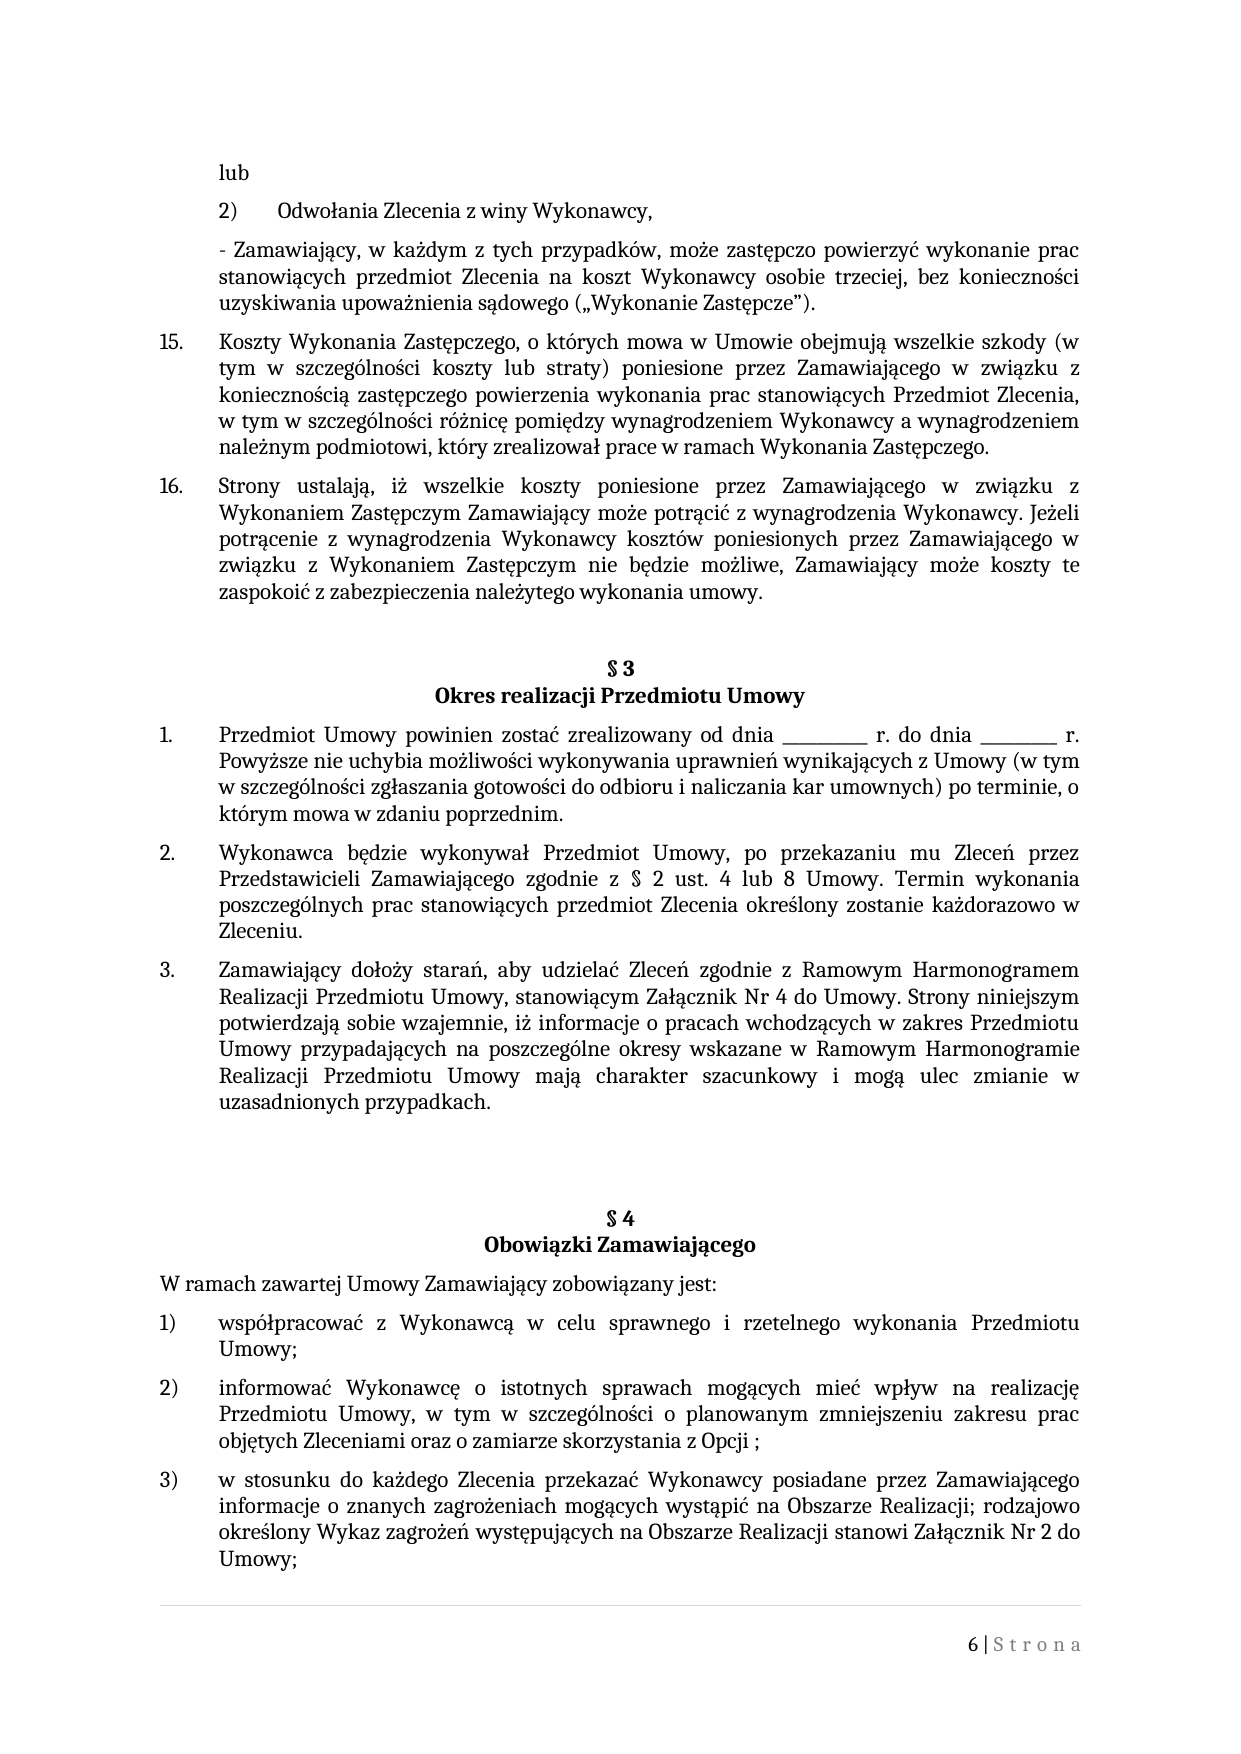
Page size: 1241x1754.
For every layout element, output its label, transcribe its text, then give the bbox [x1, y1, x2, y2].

list informować Wykonawcę o istotnych sprawach mogących mieć wpływ na realizację Przedmiotu Umowy, w tym w szczególności o planowanym zmniejszeniu zakresu prac objętych Zleceniami oraz o zamiarze skorzystania z Opcji ; [159, 1375, 1081, 1454]
text lub [218, 159, 1081, 186]
list Przedmiot Umowy powinien zostać zrealizowany od dnia __________ r. do dnia _________ r. Powyższe nie uchybia możliwości wykonywania uprawnień wynikających z Umowy (w tym w szczególności zgłaszania gotowości do odbioru i naliczania kar umownych) po terminie, o którym mowa w zdaniu poprzednim. [159, 721, 1081, 827]
list Zamawiający dołoży starań, aby udzielać Zleceń zgodnie z Ramowym Harmonogramem Realizacji Przedmiotu Umowy, stanowiącym Załącznik Nr 4 do Umowy. Strony niniejszym potwierdzają sobie wzajemnie, iż informacje o pracach wchodzących w zakres Przedmiotu Umowy przypadających na poszczególne okresy wskazane w Ramowym Harmonogramie Realizacji Przedmiotu Umowy mają charakter szacunkowy i mogą ulec zmianie w uzasadnionych przypadkach. [159, 957, 1081, 1115]
list w stosunku do każdego Zlecenia przekazać Wykonawcy posiadane przez Zamawiającego informacje o znanych zagrożeniach mogących wystąpić na Obszarze Realizacji; rodzajowo określony Wykaz zagrożeń występujących na Obszarze Realizacji stanowi Załącznik Nr 2 do Umowy; [159, 1466, 1081, 1572]
text - Zamawiający, w każdym z tych przypadków, może zastępczo powierzyć wykonanie prac stanowiących przedmiot Zlecenia na koszt Wykonawcy osobie trzeciej, bez konieczności uzyskiwania upoważnienia sądowego („Wykonanie Zastępcze”). [218, 237, 1081, 316]
list Wykonawca będzie wykonywał Przedmiot Umowy, po przekazaniu mu Zleceń przez Przedstawicieli Zamawiającego zgodnie z § 2 ust. 4 lub 8 Umowy. Termin wykonania poszczególnych prac stanowiących przedmiot Zlecenia określony zostanie każdorazowo w Zleceniu. [159, 839, 1081, 945]
text 15. Koszty Wykonania Zastępczego, o których mowa w Umowie obejmują wszelkie szkody (w tym w szczególności koszty lub straty) poniesione przez Zamawiającego w związku z koniecznością zastępczego powierzenia wykonania prac stanowiących Przedmiot Zlecenia, w tym w szczególności różnicę pomiędzy wynagrodzeniem Wykonawcy a wynagrodzeniem należnym podmiotowi, który zrealizował prace w ramach Wykonania Zastępczego. [159, 329, 1081, 461]
text W ramach zawartej Umowy Zamawiający zobowiązany jest: [159, 1271, 1081, 1297]
text 2) Odwołania Zlecenia z winy Wykonawcy, [218, 198, 1081, 225]
list współpracować z Wykonawcą w celu sprawnego i rzetelnego wykonania Przedmiotu Umowy; [159, 1309, 1081, 1362]
text § 3 Okres realizacji Przedmiotu Umowy [159, 656, 1081, 709]
text § 4 Obowiązki Zamawiającego [159, 1206, 1081, 1258]
text 16. Strony ustalają, iż wszelkie koszty poniesione przez Zamawiającego w związku z Wykonaniem Zastępczym Zamawiający może potrącić z wynagrodzenia Wykonawcy. Jeżeli potrącenie z wynagrodzenia Wykonawcy kosztów poniesionych przez Zamawiającego w związku z Wykonaniem Zastępczym nie będzie możliwe, Zamawiający może koszty te zaspokoić z zabezpieczenia należytego wykonania umowy. [159, 473, 1081, 605]
